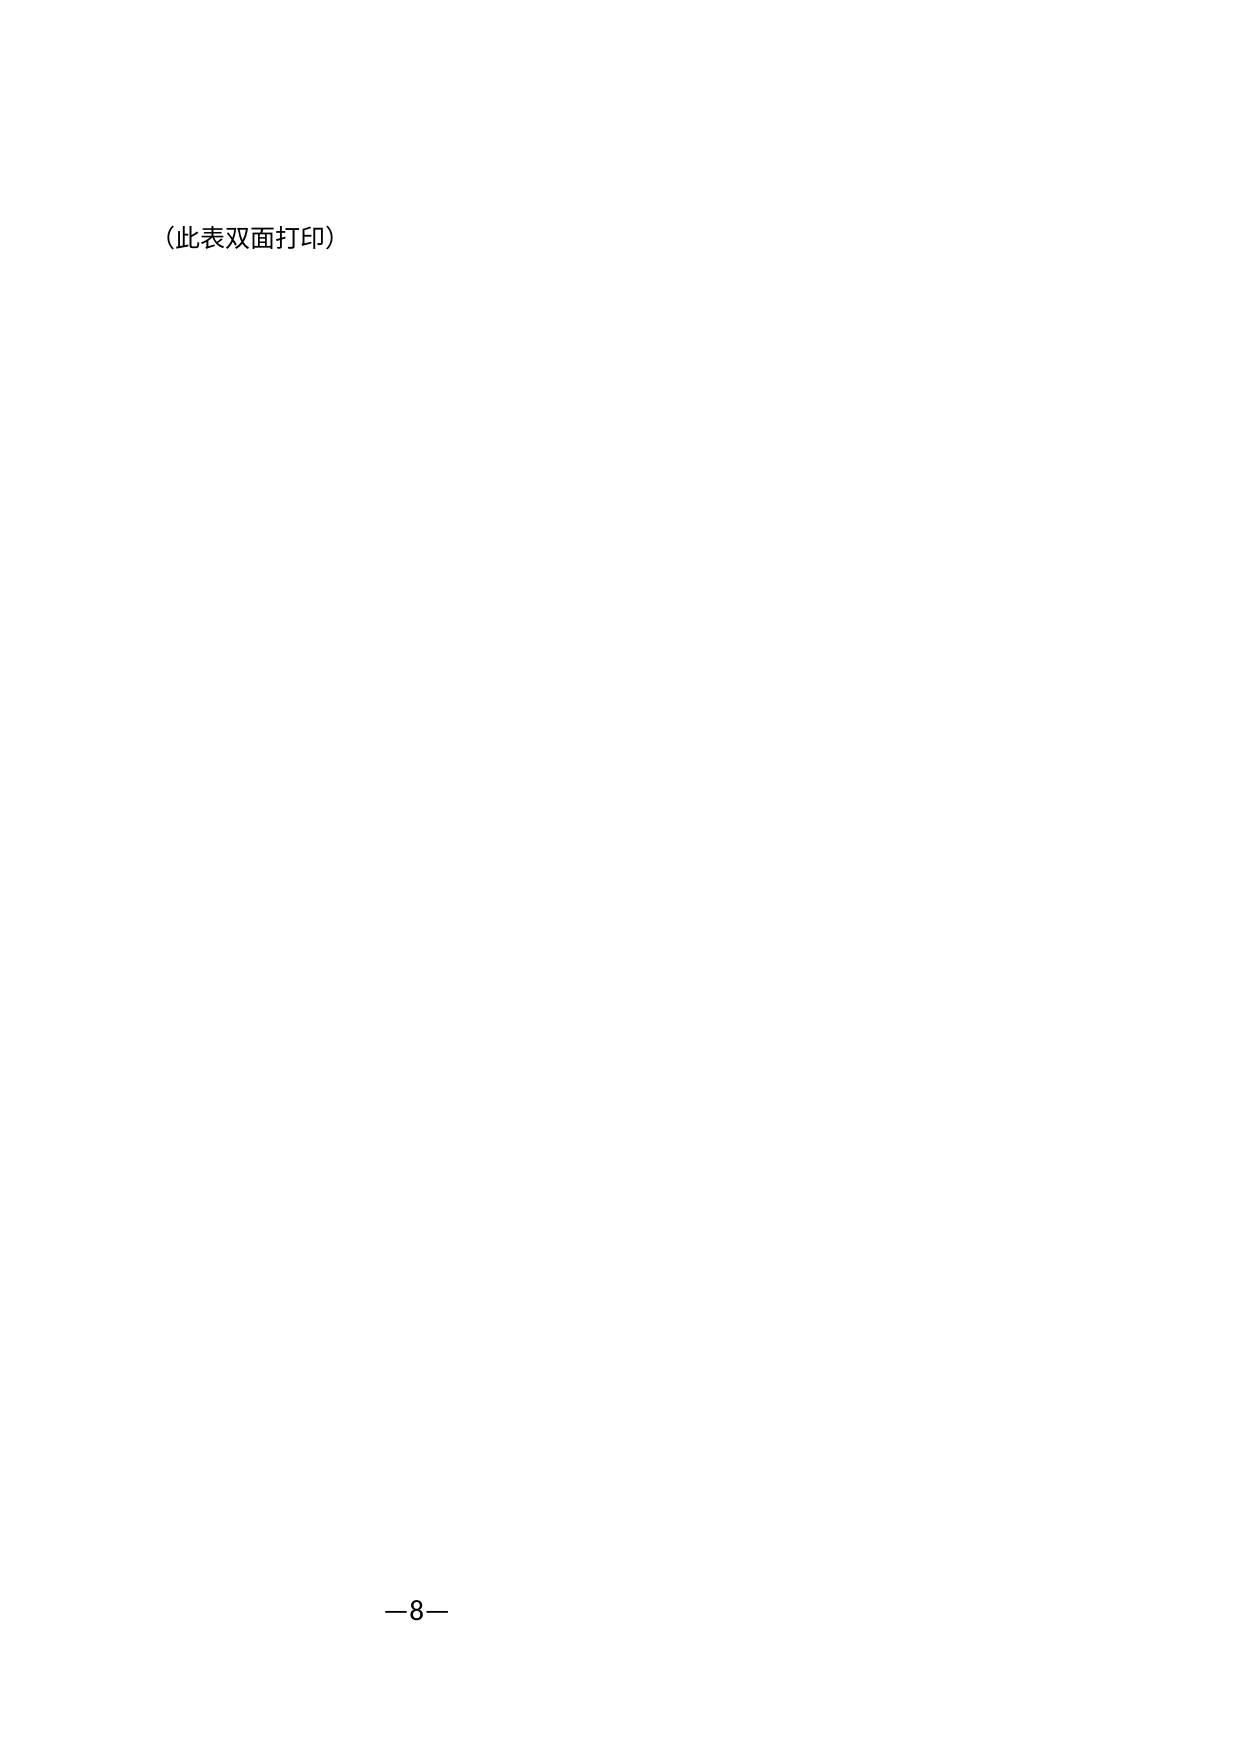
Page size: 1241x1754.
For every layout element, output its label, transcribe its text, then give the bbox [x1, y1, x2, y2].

text （此表双面打印） [150, 204, 1090, 270]
